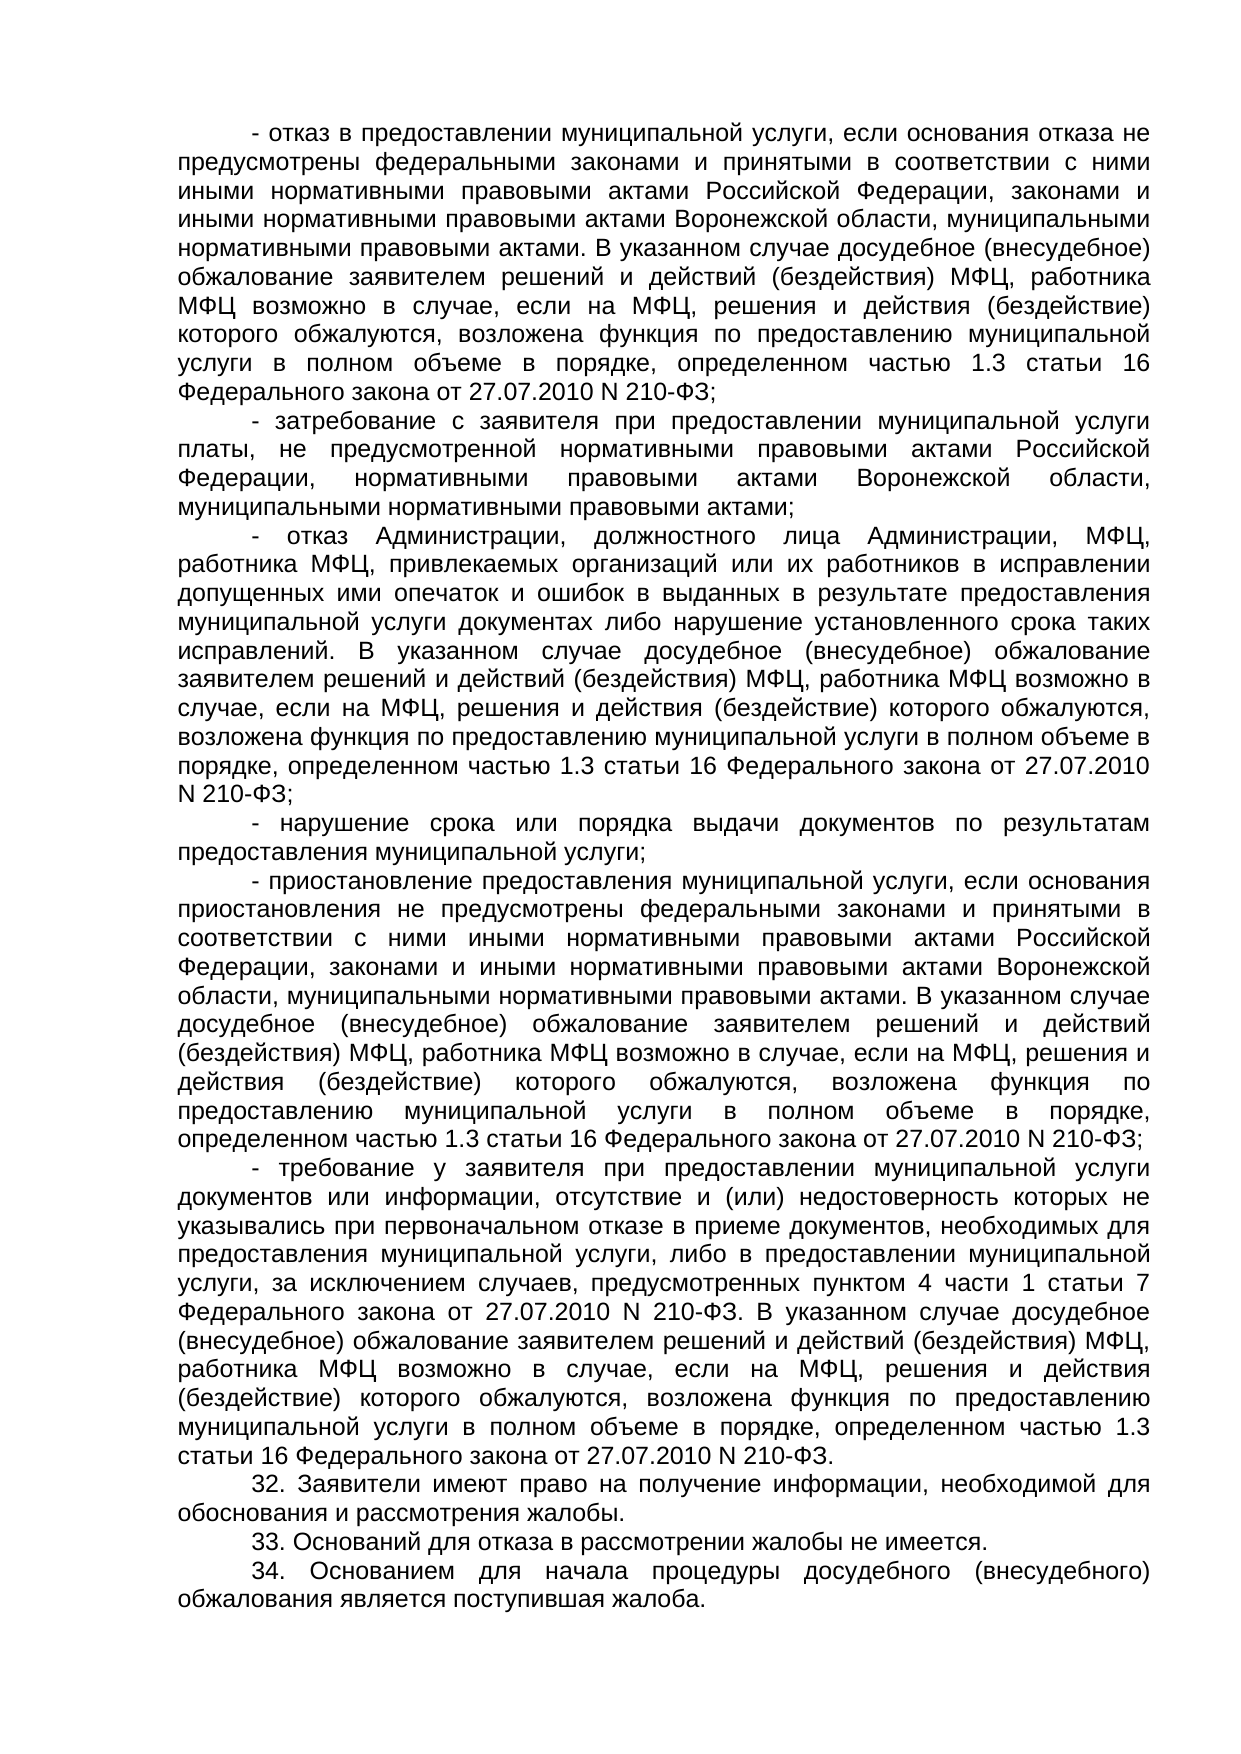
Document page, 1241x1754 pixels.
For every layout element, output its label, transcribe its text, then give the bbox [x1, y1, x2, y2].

text 33. Оснований для отказа в рассмотрении жалобы не имеется. [177, 1527, 1152, 1556]
text - нарушение срока или порядка выдачи документов по результатам предоставления муниципальной услуги; [177, 808, 1152, 866]
text - затребование с заявителя при предоставлении муниципальной услуги платы, не предусмотренной нормативными правовыми актами Российской Федерации, нормативными правовыми актами Воронежской области, муниципальными нормативными правовыми актами; [177, 406, 1152, 521]
text - требование у заявителя при предоставлении муниципальной услуги документов или информации, отсутствие и (или) недостоверность которых не указывались при первоначальном отказе в приеме документов, необходимых для предоставления муниципальной услуги, либо в предоставлении муниципальной услуги, за исключением случаев, предусмотренных пунктом 4 части 1 статьи 7 Федерального закона от 27.07.2010 N 210-ФЗ. В указанном случае досудебное (внесудебное) обжалование заявителем решений и действий (бездействия) МФЦ, работника МФЦ возможно в случае, если на МФЦ, решения и действия (бездействие) которого обжалуются, возложена функция по предоставлению муниципальной услуги в полном объеме в порядке, определенном частью 1.3 статьи 16 Федерального закона от 27.07.2010 N 210-ФЗ. [177, 1153, 1152, 1469]
text 32. Заявители имеют право на получение информации, необходимой для обоснования и рассмотрения жалобы. [177, 1469, 1152, 1527]
text - отказ в предоставлении муниципальной услуги, если основания отказа не предусмотрены федеральными законами и принятыми в соответствии с ними иными нормативными правовыми актами Российской Федерации, законами и иными нормативными правовыми актами Воронежской области, муниципальными нормативными правовыми актами. В указанном случае досудебное (внесудебное) обжалование заявителем решений и действий (бездействия) МФЦ, работника МФЦ возможно в случае, если на МФЦ, решения и действия (бездействие) которого обжалуются, возложена функция по предоставлению муниципальной услуги в полном объеме в порядке, определенном частью 1.3 статьи 16 Федерального закона от 27.07.2010 N 210-ФЗ; [177, 118, 1152, 406]
text - отказ Администрации, должностного лица Администрации, МФЦ, работника МФЦ, привлекаемых организаций или их работников в исправлении допущенных ими опечаток и ошибок в выданных в результате предоставления муниципальной услуги документах либо нарушение установленного срока таких исправлений. В указанном случае досудебное (внесудебное) обжалование заявителем решений и действий (бездействия) МФЦ, работника МФЦ возможно в случае, если на МФЦ, решения и действия (бездействие) которого обжалуются, возложена функция по предоставлению муниципальной услуги в полном объеме в порядке, определенном частью 1.3 статьи 16 Федерального закона от 27.07.2010 N 210-ФЗ; [177, 521, 1152, 808]
text 34. Основанием для начала процедуры досудебного (внесудебного) обжалования является поступившая жалоба. [177, 1556, 1152, 1613]
text - приостановление предоставления муниципальной услуги, если основания приостановления не предусмотрены федеральными законами и принятыми в соответствии с ними иными нормативными правовыми актами Российской Федерации, законами и иными нормативными правовыми актами Воронежской области, муниципальными нормативными правовыми актами. В указанном случае досудебное (внесудебное) обжалование заявителем решений и действий (бездействия) МФЦ, работника МФЦ возможно в случае, если на МФЦ, решения и действия (бездействие) которого обжалуются, возложена функция по предоставлению муниципальной услуги в полном объеме в порядке, определенном частью 1.3 статьи 16 Федерального закона от 27.07.2010 N 210-ФЗ; [177, 866, 1152, 1153]
